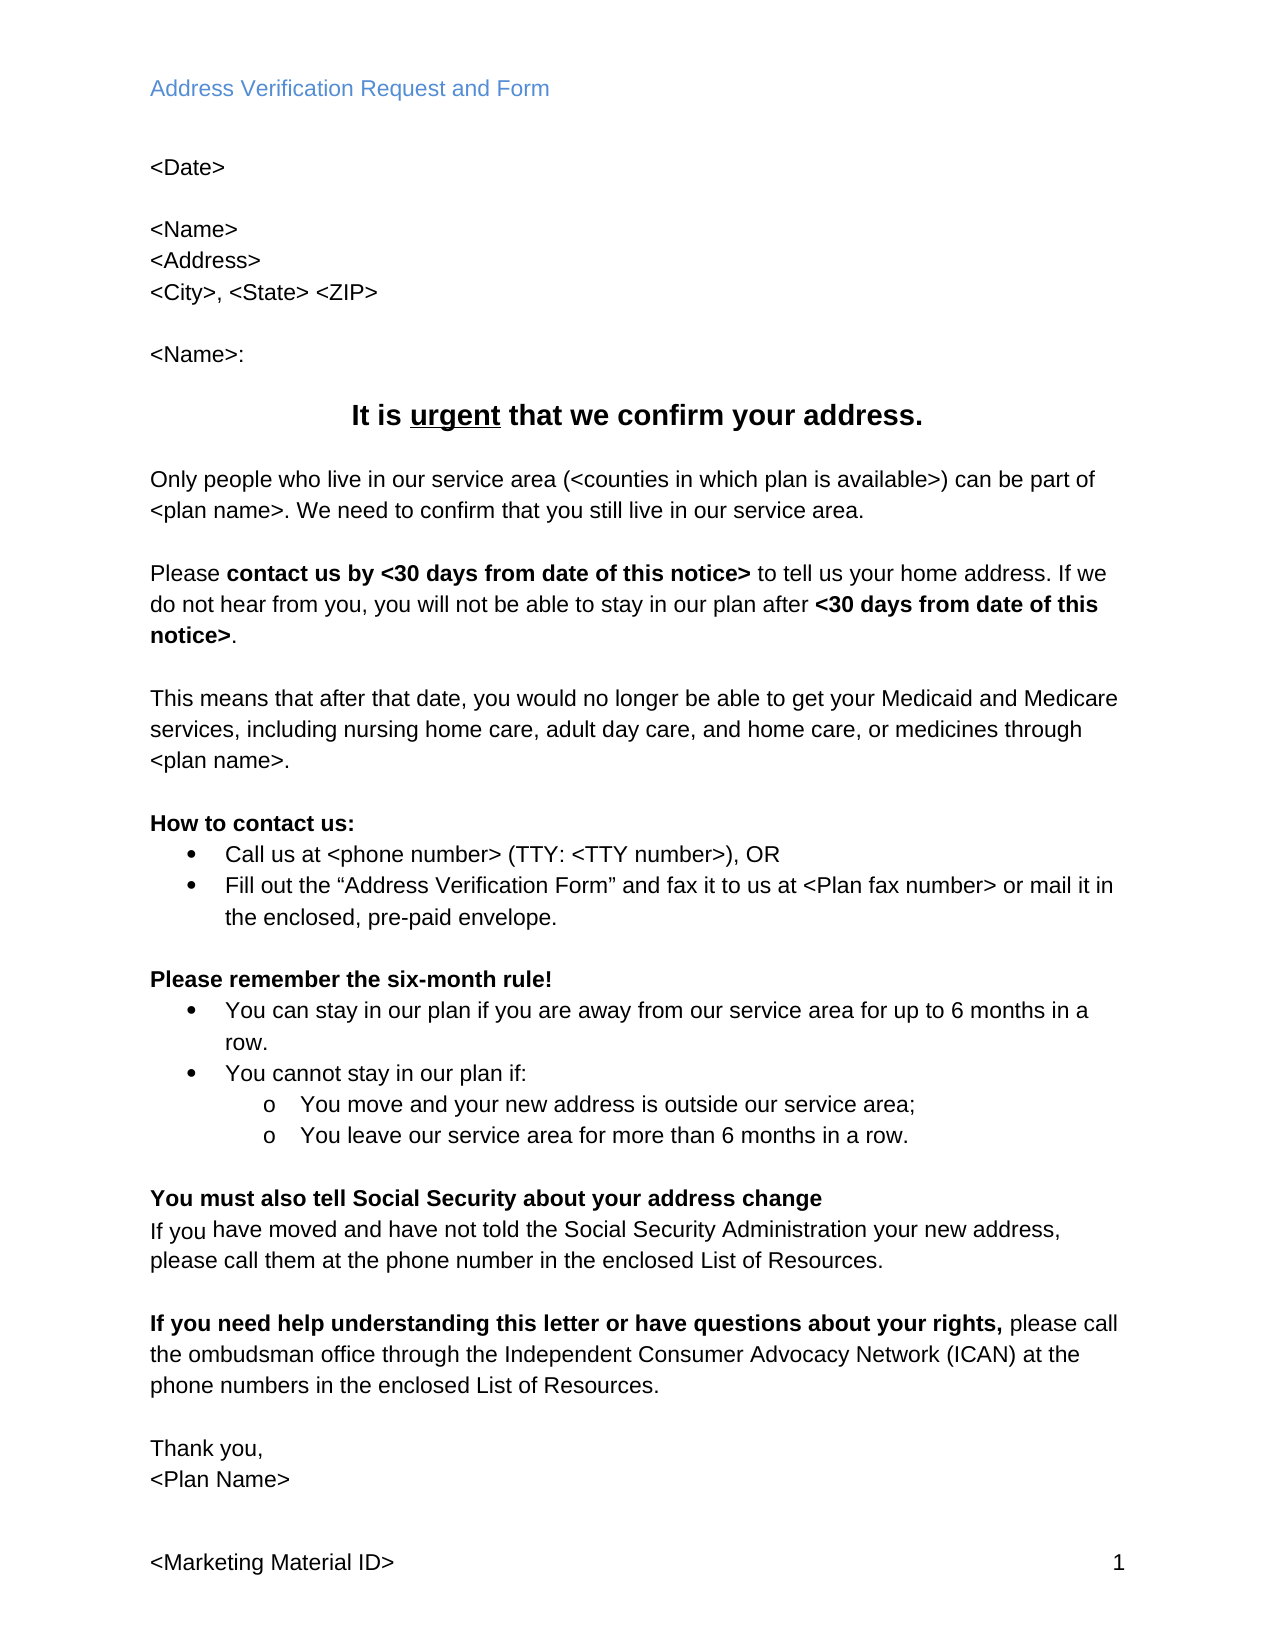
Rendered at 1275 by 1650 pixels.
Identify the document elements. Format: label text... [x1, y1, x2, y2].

list You can stay in our plan if you are away from our service area for up to 6 months in a row. [187, 994, 1125, 1056]
text <Address> [150, 244, 1125, 275]
text <Name> [150, 212, 1125, 244]
text Please contact us by <30 days from date of this notice> to tell us your home address. If we do not hear from you, you will not be able to stay in our plan after <30 days from date of this notice>. [150, 556, 1125, 650]
list You leave our service area for more than 6 months in a row. [262, 1119, 1125, 1150]
text This means that after that date, you would no longer be able to get your Medicaid and Medicare services, including nursing home care, adult day care, and home care, or medicines through <plan name>. [150, 681, 1125, 775]
list You cannot stay in our plan if: [187, 1056, 1125, 1087]
text You must also tell Social Security about your address change [150, 1181, 1125, 1212]
text If you need help understanding this letter or have questions about your rights, please call the ombudsman office through the Independent Consumer Advocacy Network (ICAN) at the phone numbers in the enclosed List of Resources. [150, 1306, 1125, 1400]
text Only people who live in our service area (<counties in which plan is available>) can be part of <plan name>. We need to confirm that you still live in our service area. [150, 462, 1125, 525]
text If you have moved and have not told the Social Security Administration your new address, please call them at the phone number in the enclosed List of Resources. [150, 1212, 1125, 1275]
text It is urgent that we confirm your address. [150, 400, 1125, 431]
text How to contact us: [150, 806, 1125, 837]
text Please remember the six-month rule! [150, 962, 1125, 994]
text <Date> [150, 150, 1125, 181]
list You move and your new address is outside our service area; [262, 1087, 1125, 1119]
text Thank you, [150, 1431, 1125, 1462]
list Fill out the “Address Verification Form” and fax it to us at <Plan fax number> or mail it in the enclosed, pre-paid envelope. [187, 869, 1125, 931]
text <Plan Name> [150, 1462, 1125, 1494]
text <Name>: [150, 337, 1125, 369]
list Call us at <phone number> (TTY: <TTY number>), OR [187, 837, 1125, 869]
text <City>, <State> <ZIP> [150, 275, 1125, 306]
